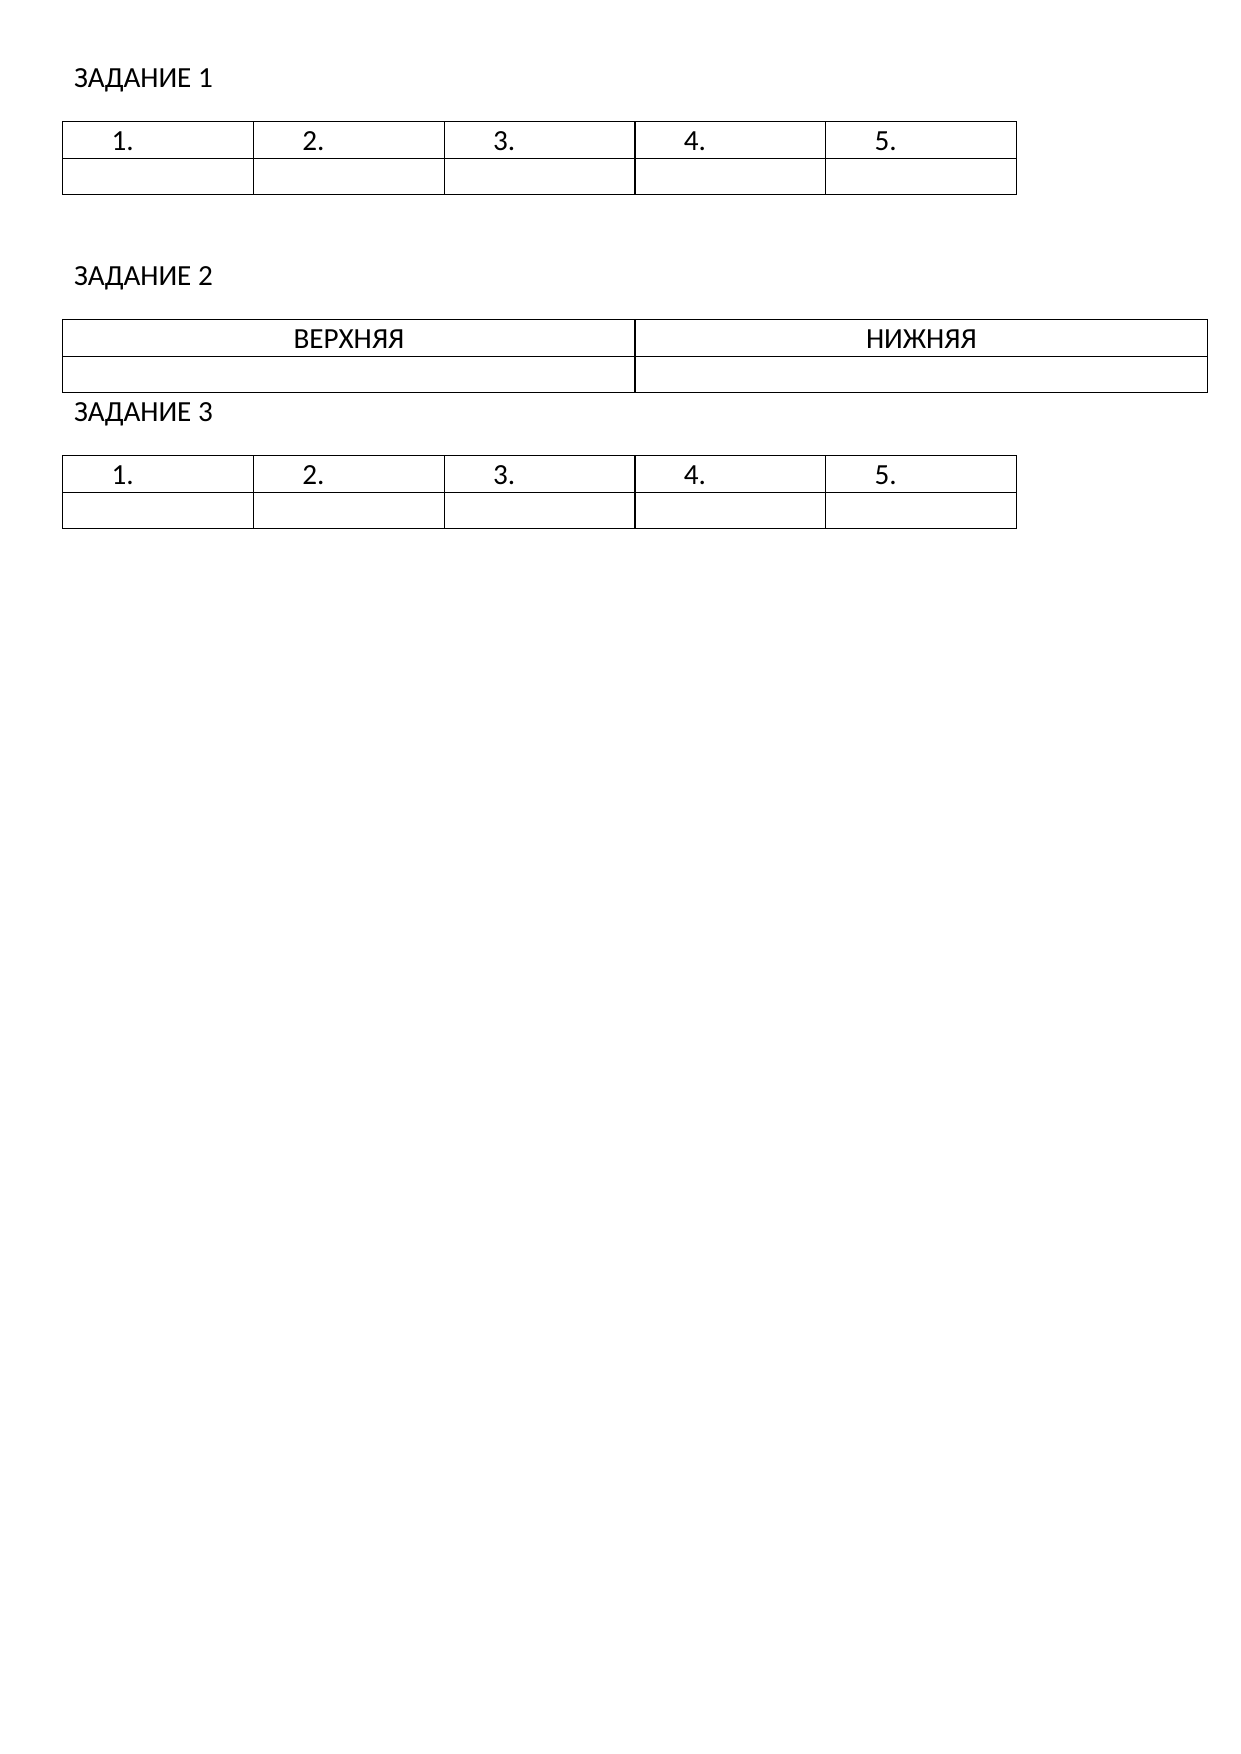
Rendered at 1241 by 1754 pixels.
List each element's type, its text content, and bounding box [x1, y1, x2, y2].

table_header [826, 122, 1016, 158]
table_header [445, 122, 634, 158]
table_header [254, 456, 444, 492]
table_header [636, 122, 825, 158]
table_header [254, 122, 444, 158]
table_cell [254, 493, 444, 528]
table_header [826, 456, 1016, 492]
table_header [636, 456, 825, 492]
text ЗАДАНИЕ 1 [74, 59, 1196, 95]
table_cell [636, 159, 825, 194]
table_cell [826, 493, 1016, 528]
table_header [63, 122, 253, 158]
text ЗАДАНИЕ 3 [74, 393, 1196, 429]
table_cell [445, 159, 634, 194]
table_cell [63, 357, 634, 392]
table_header ВЕРХНЯЯ [63, 320, 634, 356]
table_cell [636, 357, 1207, 392]
table_cell [254, 159, 444, 194]
table_header НИЖНЯЯ [636, 320, 1207, 356]
table_header [63, 456, 253, 492]
table_cell [826, 159, 1016, 194]
table_cell [63, 159, 253, 194]
table_cell [445, 493, 634, 528]
table_cell [636, 493, 825, 528]
table_header [445, 456, 634, 492]
text ЗАДАНИЕ 2 [74, 257, 1196, 293]
table_cell [63, 493, 253, 528]
